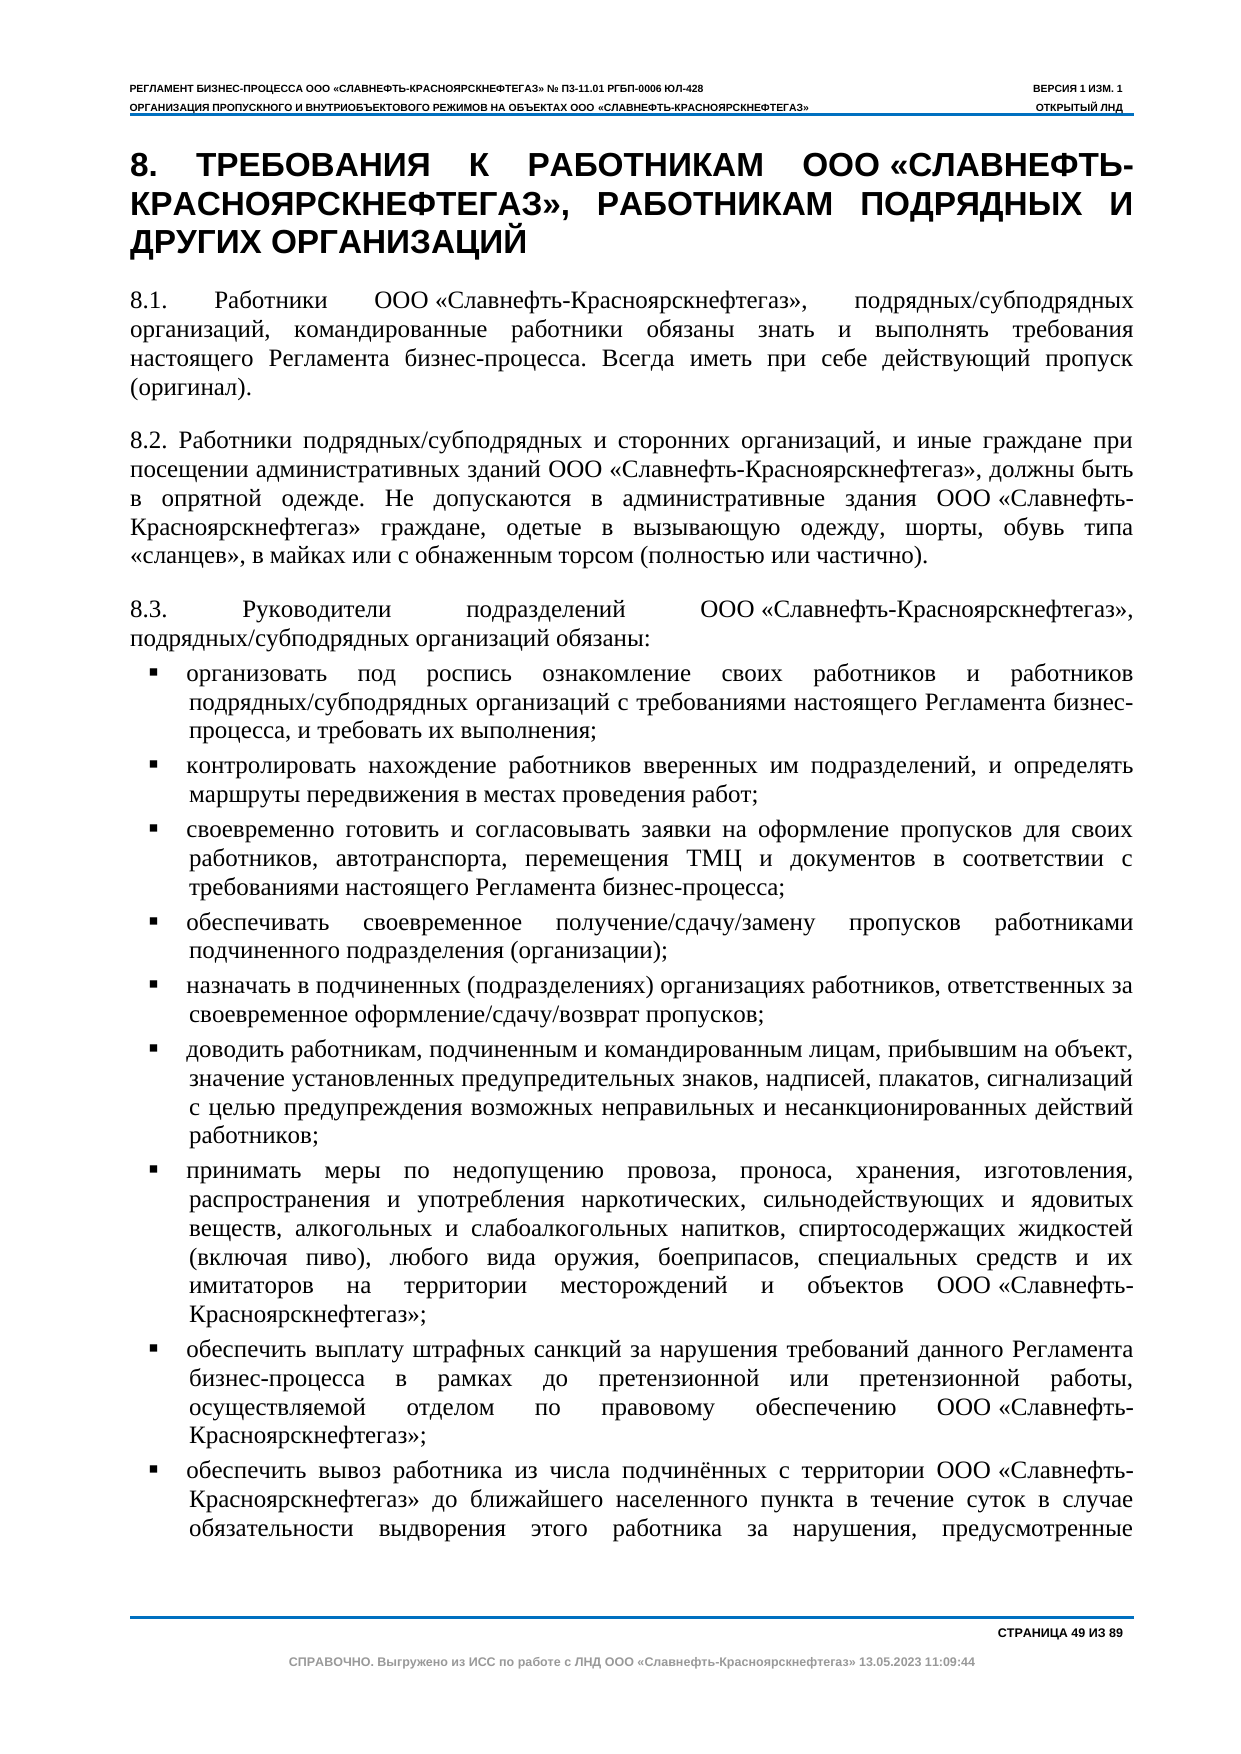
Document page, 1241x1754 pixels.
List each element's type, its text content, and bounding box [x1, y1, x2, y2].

list принимать меры по недопущению провоза, проноса, хранения, изготовления, распространения и употребления наркотических, сильнодействующих и ядовитых веществ, алкогольных и слабоалкогольных напитков, спиртосодержащих жидкостей (включая пиво), любого вида оружия, боеприпасов, специальных средств и их имитаторов на территории месторождений и объектов ООО «Славнефть-Красноярскнефтегаз»; [148, 1155, 1134, 1328]
list назначать в подчиненных (подразделениях) организациях работников, ответственных за своевременное оформление/сдачу/возврат пропусков; [148, 970, 1134, 1028]
list обеспечивать своевременное получение/сдачу/замену пропусков работниками подчиненного подразделения (организации); [148, 907, 1134, 964]
list своевременно готовить и согласовывать заявки на оформление пропусков для своих работников, автотранспорта, перемещения ТМЦ и документов в соответствии с требованиями настоящего Регламента бизнес-процесса; [148, 814, 1134, 900]
list контролировать нахождение работников вверенных им подразделений, и определять маршруты передвижения в местах проведения работ; [148, 750, 1134, 808]
subtitle 8. ТРЕБОВАНИЯ К РАБОТНИКАМ ООО «СЛАВНЕФТЬ-КРАСНОЯРСКНЕФТЕГАЗ», РАБОТНИКАМ ПОДРЯДНЫХ И ДРУГИХ ОРГАНИЗАЦИЙ [130, 145, 1134, 260]
text 8.2. Работники подрядных/субподрядных и сторонних организаций, и иные граждане при посещении административных зданий ООО «Славнефть-Красноярскнефтегаз», должны быть в опрятной одежде. Не допускаются в административные здания ООО «Славнефть-Красноярскнефтегаз» граждане, одетые в вызывающую одежду, шорты, обувь типа «сланцев», в майках или с обнаженным торсом (полностью или частично). [130, 425, 1134, 569]
list обеспечить выплату штрафных санкций за нарушения требований данного Регламента бизнес-процесса в рамках до претензионной или претензионной работы, осуществляемой отделом по правовому обеспечению ООО «Славнефть-Красноярскнефтегаз»; [148, 1334, 1134, 1449]
list организовать под роспись ознакомление своих работников и работников подрядных/субподрядных организаций с требованиями настоящего Регламента бизнес-процесса, и требовать их выполнения; [148, 658, 1134, 744]
list доводить работникам, подчиненным и командированным лицам, прибывшим на объект, значение установленных предупредительных знаков, надписей, плакатов, сигнализаций с целью предупреждения возможных неправильных и несанкционированных действий работников; [148, 1034, 1134, 1149]
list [148, 1455, 1134, 1542]
text 8.3. Руководители подразделений ООО «Славнефть-Красноярскнефтегаз», подрядных/субподрядных организаций обязаны: [130, 594, 1134, 652]
text 8.1. Работники ООО «Славнефть-Красноярскнефтегаз», подрядных/субподрядных организаций, командированные работники обязаны знать и выполнять требования настоящего Регламента бизнес-процесса. Всегда иметь при себе действующий пропуск (оригинал). [130, 285, 1134, 400]
